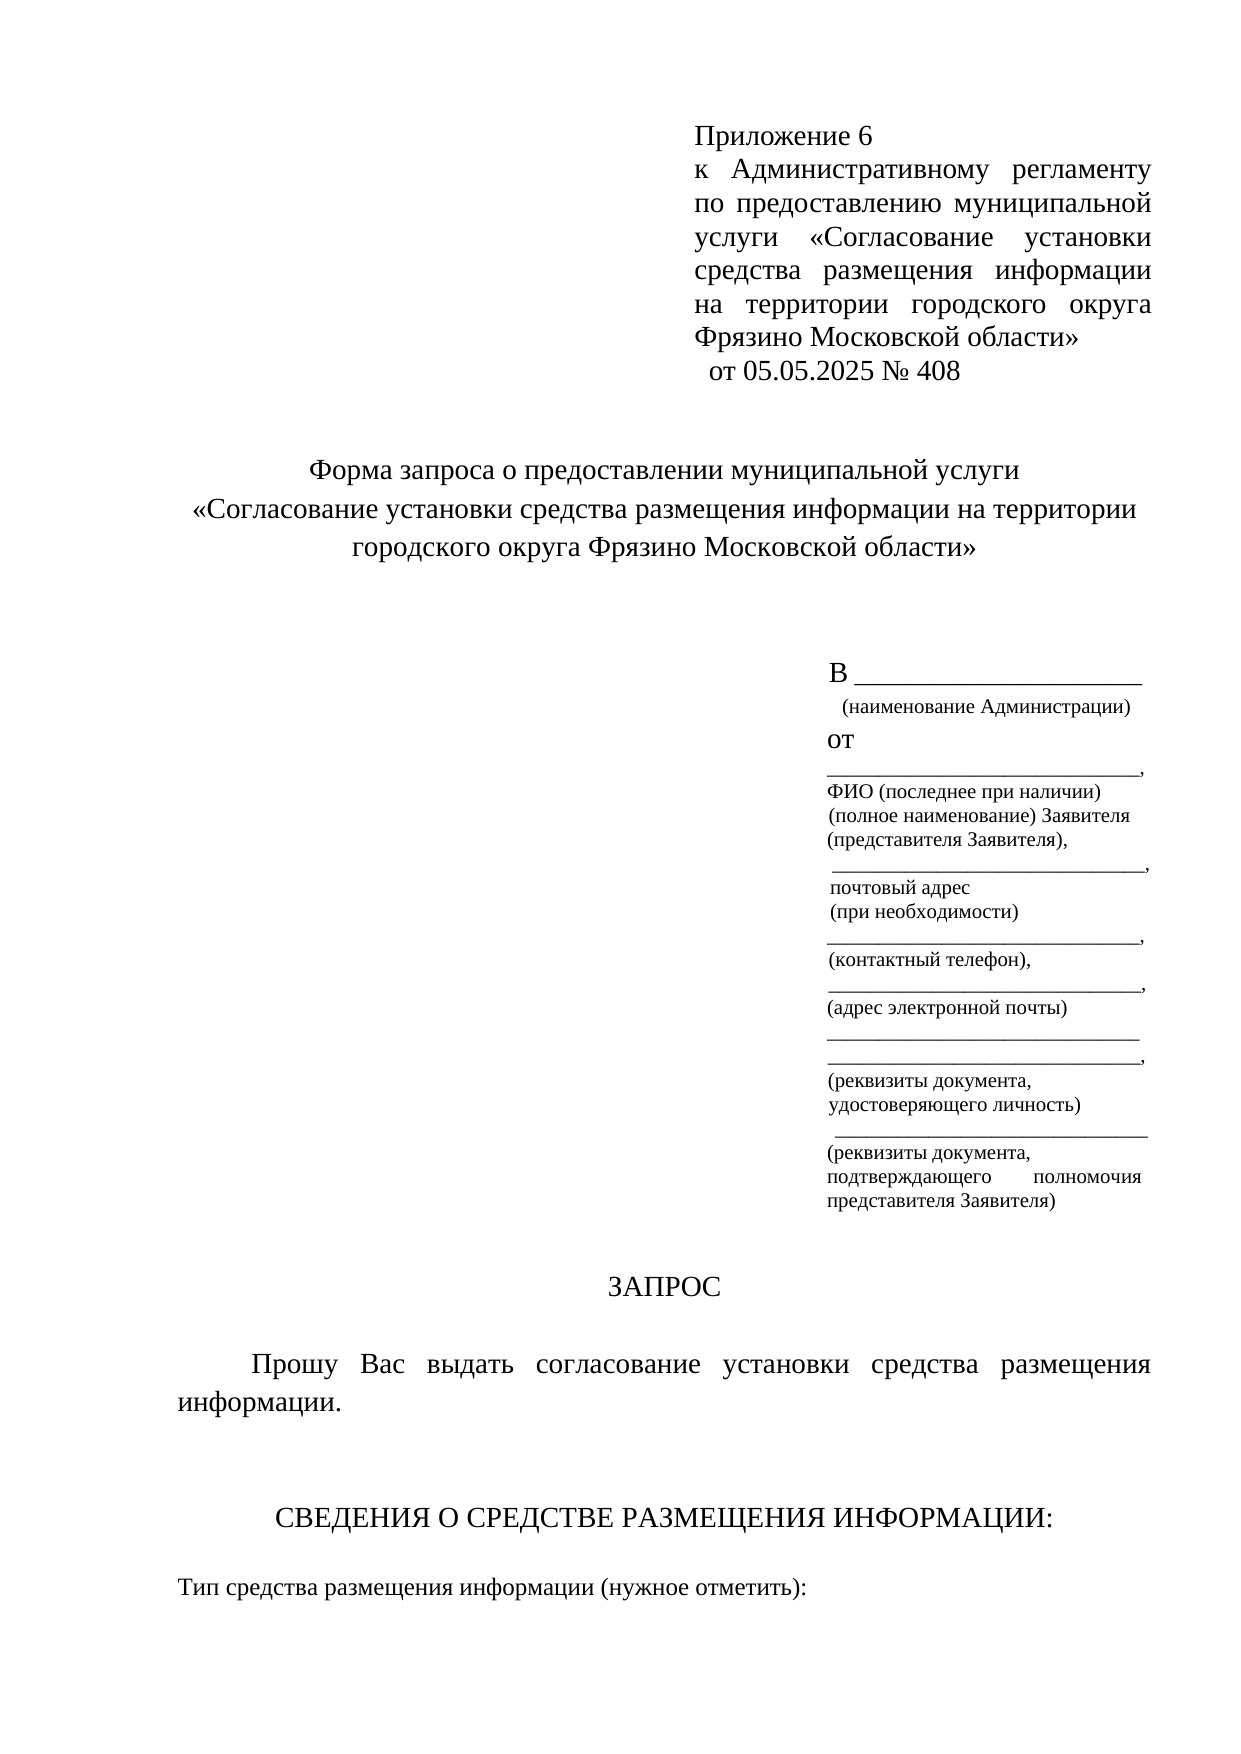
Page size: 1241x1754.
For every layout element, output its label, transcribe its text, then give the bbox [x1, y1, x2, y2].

text (реквизиты документа, подтверждающего полномочия представителя Заявителя) [827, 1140, 1152, 1212]
text ______________________________ [177, 1019, 1152, 1043]
text от 05.05.2025 № 408 [709, 353, 1152, 386]
text (реквизиты документа, удостоверяющего личность) [177, 1067, 1152, 1116]
text В _______________________ [177, 655, 1152, 688]
text Приложение 6 [694, 118, 1152, 152]
text к Административному регламенту по предоставлению муниципальной услуги «Согласование установки средства размещения информации на территории городского округа Фрязино Московской области» [694, 152, 1152, 353]
text ______________________________, [177, 923, 1152, 947]
text ______________________________, [177, 1043, 1152, 1067]
text СВЕДЕНИЯ О СРЕДСТВЕ РАЗМЕЩЕНИЯ ИНФОРМАЦИИ: [177, 1500, 1152, 1534]
text ______________________________, [177, 755, 1152, 779]
text (полное наименование) Заявителя [177, 803, 1152, 827]
text ______________________________ [693, 1116, 1152, 1140]
text ФИО (последнее при наличии) [177, 779, 1152, 803]
text ______________________________, [177, 971, 1152, 995]
text Форма запроса о предоставлении муниципальной услуги «Согласование установки средства размещения информации на территории городского округа Фрязино Московской области» [177, 452, 1152, 563]
text (представителя Заявителя), [177, 827, 1152, 851]
text (адрес электронной почты) [177, 995, 1152, 1019]
text (при необходимости) [753, 899, 1152, 923]
text Тип средства размещения информации (нужное отметить): [177, 1572, 1152, 1601]
text ______________________________, [177, 851, 1152, 875]
text Прошу Вас выдать согласование установки средства размещения информации. [177, 1346, 1152, 1418]
text ЗАПРОС [177, 1269, 1152, 1302]
text от [177, 721, 1152, 755]
text (контактный телефон), [177, 947, 1152, 971]
text (наименование Администрации) [753, 693, 1152, 718]
text почтовый адрес [753, 875, 1152, 899]
